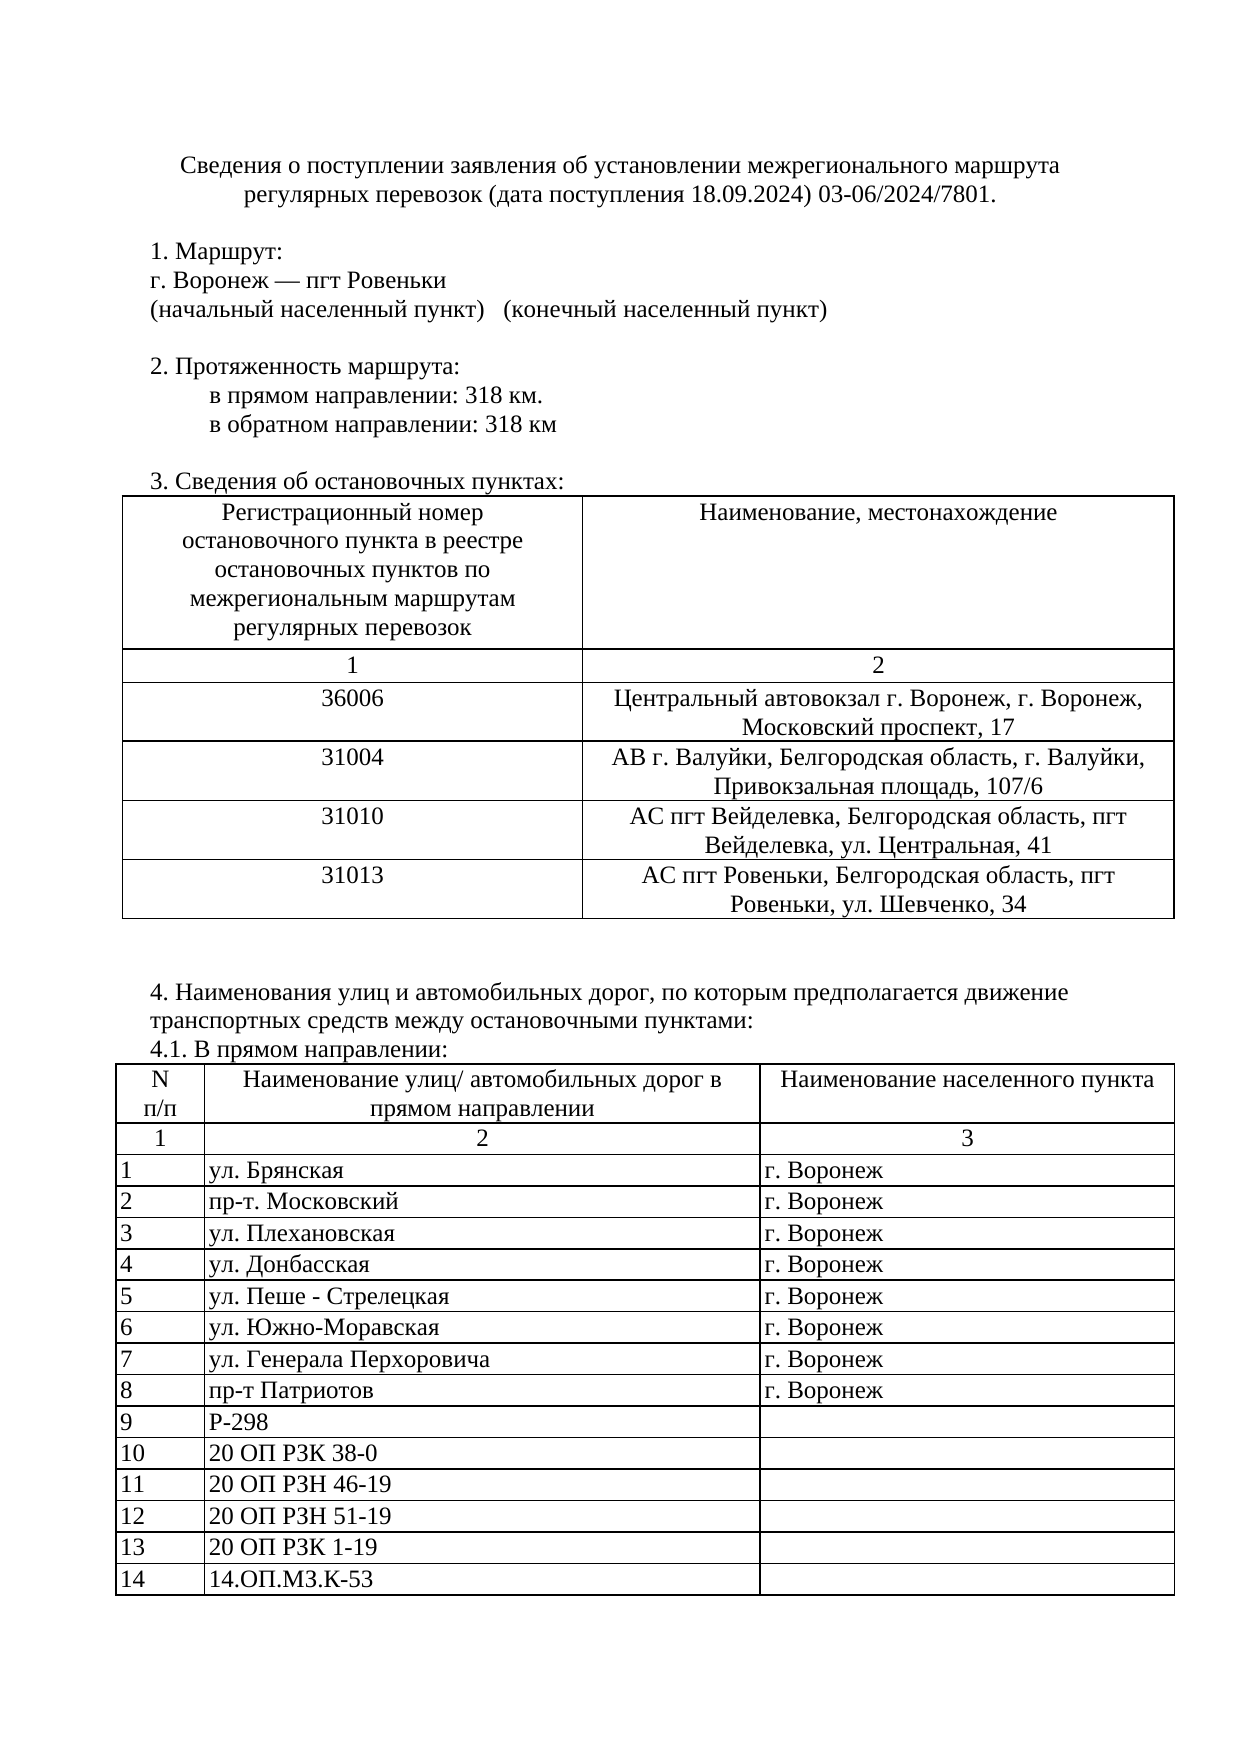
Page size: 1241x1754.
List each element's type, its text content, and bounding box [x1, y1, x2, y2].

table_cell [761, 1407, 1174, 1437]
table_cell АС пгт Вейделевка, Белгородская область, пгт Вейделевка, ул. Центральная, 41 [583, 801, 1173, 858]
table_cell 31010 [123, 801, 582, 858]
table_cell ул. Донбасская [205, 1250, 759, 1279]
table_cell ул. Брянская [205, 1155, 759, 1185]
table_header Наименование, местонахождение [583, 497, 1173, 648]
table_cell 8 [117, 1375, 204, 1405]
table_cell 20 ОП РЗН 51-19 [205, 1501, 759, 1531]
table_header N п/п [117, 1065, 204, 1122]
table_cell г. Воронеж [761, 1218, 1174, 1248]
table_cell г. Воронеж [761, 1250, 1174, 1279]
text 3. Сведения об остановочных пунктах: [150, 466, 1090, 495]
table_cell пр-т. Московский [205, 1187, 759, 1216]
table_cell 1 [123, 650, 582, 681]
table_cell 9 [117, 1407, 204, 1437]
table_cell 14 [117, 1564, 204, 1594]
table_cell 1 [117, 1124, 204, 1153]
table_cell г. Воронеж [761, 1281, 1174, 1311]
table_cell г. Воронеж [761, 1187, 1174, 1216]
text 4.1. В прямом направлении: [150, 1034, 1090, 1063]
table_cell 20 ОП РЗК 1-19 [205, 1533, 759, 1562]
table_cell г. Воронеж [761, 1155, 1174, 1185]
table_cell г. Воронеж [761, 1312, 1174, 1342]
table_cell 3 [761, 1124, 1174, 1153]
table_cell 31013 [123, 860, 582, 918]
table_cell г. Воронеж [761, 1375, 1174, 1405]
table_header Наименование улиц/ автомобильных дорог в прямом направлении [205, 1065, 759, 1122]
table_cell 4 [117, 1250, 204, 1279]
table_cell ул. Генерала Перхоровича [205, 1344, 759, 1374]
text Сведения о поступлении заявления об установлении межрегионального маршрута регулярных перевозок (дата поступления 18.09.2024) 03-06/2024/7801. [150, 150, 1090, 207]
text (начальный населенный пункт) (конечный населенный пункт) [150, 294, 1090, 322]
table_cell 6 [117, 1312, 204, 1342]
table_cell [761, 1438, 1174, 1468]
table_cell ул. Плехановская [205, 1218, 759, 1248]
table_cell 3 [117, 1218, 204, 1248]
table_cell 2 [583, 650, 1173, 681]
text в прямом направлении: 318 км. [150, 380, 1090, 409]
table_cell 12 [117, 1501, 204, 1531]
table_cell ул. Пеше - Стрелецкая [205, 1281, 759, 1311]
table_cell [761, 1470, 1174, 1499]
table_cell 2 [117, 1187, 204, 1216]
text 4. Наименования улиц и автомобильных дорог, по которым предполагается движение транспортных средств между остановочными пунктами: [150, 977, 1090, 1034]
table_cell пр-т Патриотов [205, 1375, 759, 1405]
table_cell 20 ОП РЗК 38-0 [205, 1438, 759, 1468]
text г. Воронеж — пгт Ровеньки [150, 265, 1090, 294]
table_cell 14.ОП.МЗ.К-53 [205, 1564, 759, 1594]
table_cell 13 [117, 1533, 204, 1562]
table_cell Р-298 [205, 1407, 759, 1437]
table_cell [761, 1501, 1174, 1531]
table_cell 36006 [123, 683, 582, 740]
text в обратном направлении: 318 км [150, 409, 1090, 437]
table_cell г. Воронеж [761, 1344, 1174, 1374]
table_cell 1 [117, 1155, 204, 1185]
table_cell Центральный автовокзал г. Воронеж, г. Воронеж, Московский проспект, 17 [583, 683, 1173, 740]
table_header Наименование населенного пункта [761, 1065, 1174, 1122]
table_cell [761, 1533, 1174, 1562]
table_cell 20 ОП РЗН 46-19 [205, 1470, 759, 1499]
text 1. Маршрут: [150, 236, 1090, 265]
table_cell 2 [205, 1124, 759, 1153]
table_cell 31004 [123, 742, 582, 799]
table_cell АС пгт Ровеньки, Белгородская область, пгт Ровеньки, ул. Шевченко, 34 [583, 860, 1173, 918]
table_header Регистрационный номер остановочного пункта в реестре остановочных пунктов по межрегиональным маршрутам регулярных перевозок [123, 497, 582, 648]
table_cell 5 [117, 1281, 204, 1311]
table_cell 10 [117, 1438, 204, 1468]
table_cell [761, 1564, 1174, 1594]
table_cell АВ г. Валуйки, Белгородская область, г. Валуйки, Привокзальная площадь, 107/6 [583, 742, 1173, 799]
table_cell 11 [117, 1470, 204, 1499]
table_cell 7 [117, 1344, 204, 1374]
table_cell ул. Южно-Моравская [205, 1312, 759, 1342]
text 2. Протяженность маршрута: [150, 351, 1090, 380]
